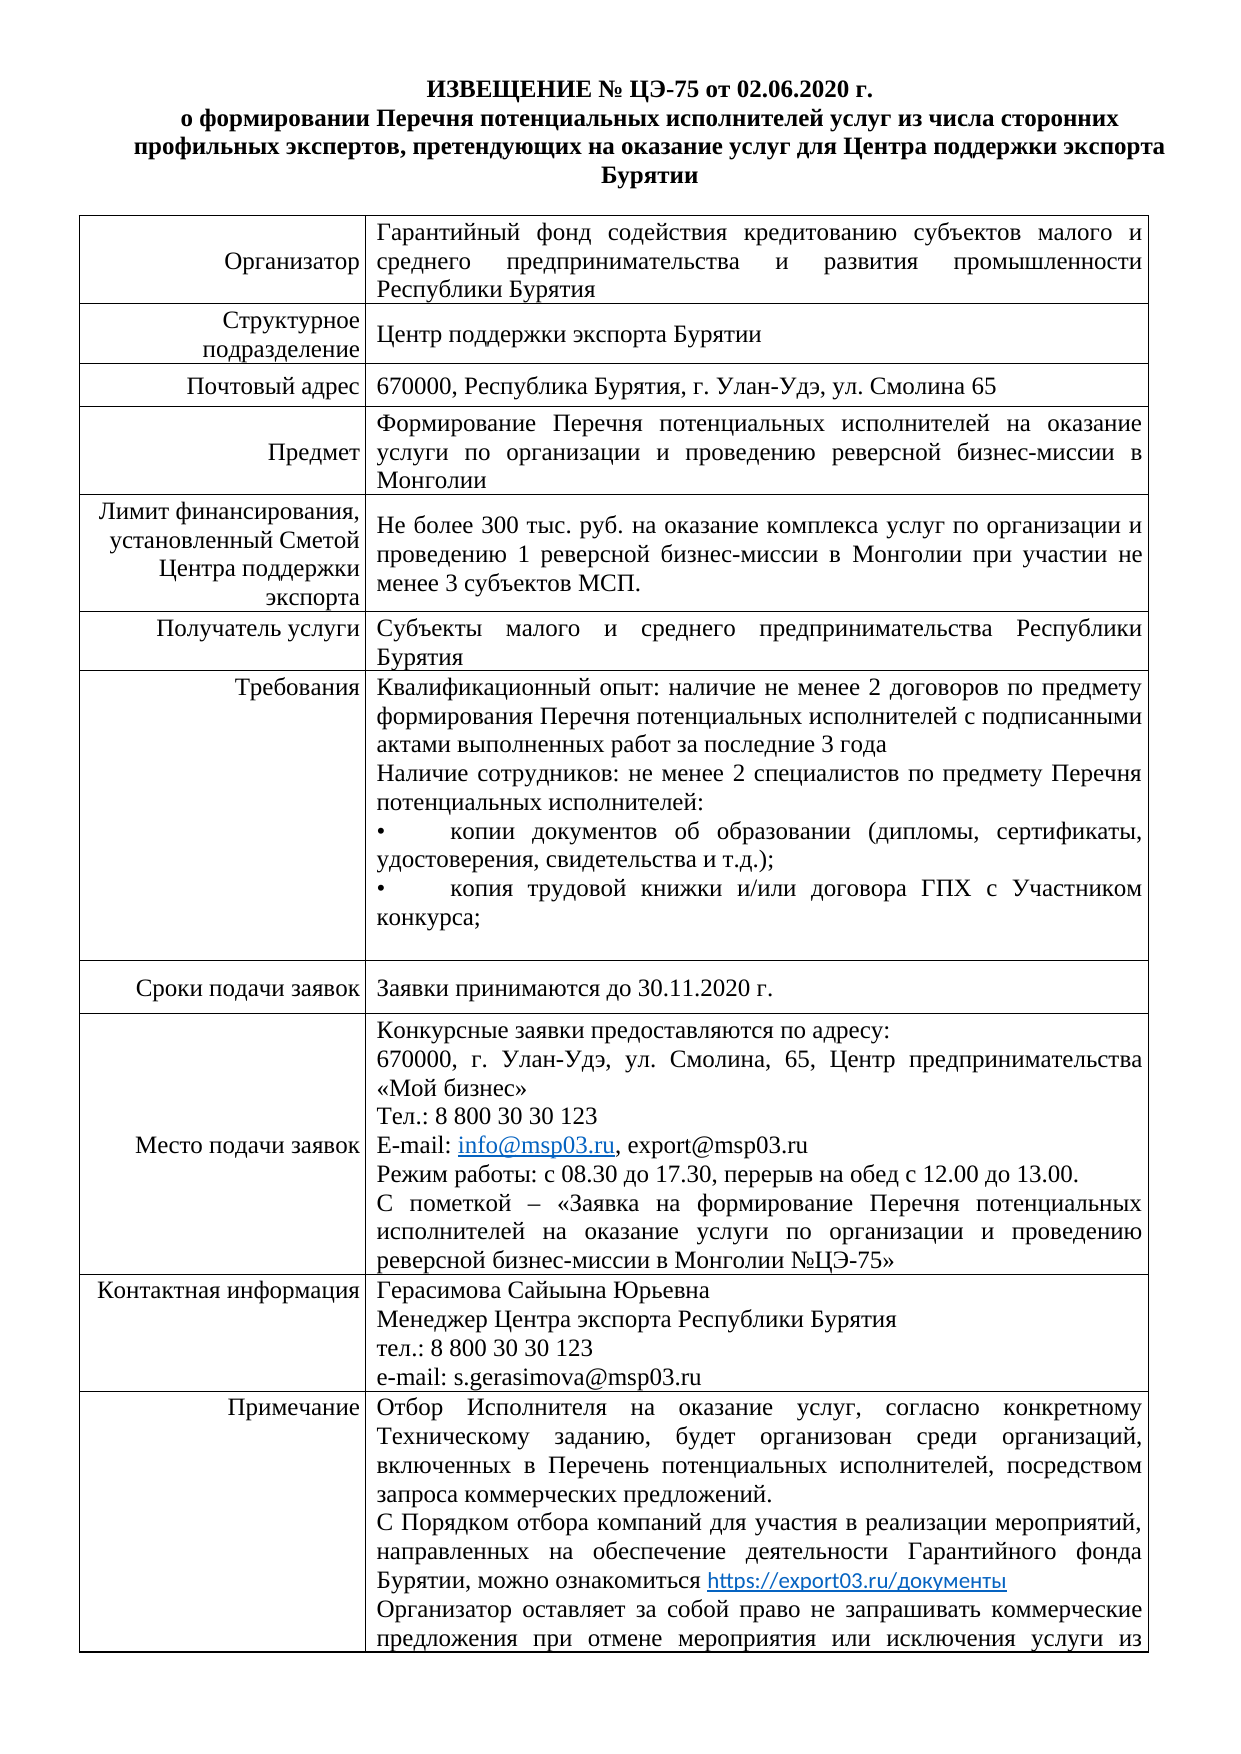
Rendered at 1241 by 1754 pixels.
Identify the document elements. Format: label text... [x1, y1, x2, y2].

table_cell Центр поддержки экспорта Бурятии [366, 304, 1148, 362]
table_cell Получатель услуги [80, 612, 365, 670]
table_cell Герасимова Сайыына Юрьевна Менеджер Центра экспорта Республики Бурятия тел.: 8 800 30 30 123 e-mail: s.gerasimova@msp03.ru [366, 1275, 1148, 1391]
table_cell Требования [80, 671, 365, 959]
table_cell Не более 300 тыс. руб. на оказание комплекса услуг по организации и проведению 1 реверсной бизнес-миссии в Монголии при участии не менее 3 субъектов МСП. [366, 495, 1148, 611]
table_cell Субъекты малого и среднего предпринимательства Республики Бурятия [366, 612, 1148, 670]
table_cell Сроки подачи заявок [80, 961, 365, 1013]
table_cell Конкурсные заявки предоставляются по адресу: 670000, г. Улан-Удэ, ул. Смолина, 65, Центр предпринимательства «Мой бизнес» Тел.: 8 800 30 30 123 E-mail: info@msp03.ru, export@msp03.ru Режим работы: с 08.30 до 17.30, перерыв на обед с 12.00 до 13.00. С пометкой – «Заявка на формирование Перечня потенциальных исполнителей на оказание услуги по организации и проведению реверсной бизнес-миссии в Монголии №ЦЭ-75» [366, 1014, 1148, 1274]
table_cell Примечание [80, 1392, 365, 1651]
text ИЗВЕЩЕНИЕ № ЦЭ-75 от 02.06.2020 г. [118, 74, 1181, 103]
table_cell Структурное подразделение [80, 304, 365, 362]
table_cell Квалификационный опыт: наличие не менее 2 договоров по предмету формирования Перечня потенциальных исполнителей с подписанными актами выполненных работ за последние 3 года Наличие сотрудников: не менее 2 специалистов по предмету Перечня потенциальных исполнителей: • копии документов об образовании (дипломы, сертификаты, удостоверения, свидетельства и т.д.); • копия трудовой книжки и/или договора ГПХ с Участником конкурса; [366, 671, 1148, 959]
table_cell Лимит финансирования, установленный Сметой Центра поддержки экспорта [80, 495, 365, 611]
table_cell 670000, Республика Бурятия, г. Улан-Удэ, ул. Смолина 65 [366, 364, 1148, 406]
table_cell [366, 1392, 1148, 1651]
text о формировании Перечня потенциальных исполнителей услуг из числа сторонних профильных экспертов, претендующих на оказание услуг для Центра поддержки экспорта Бурятии [118, 103, 1181, 189]
table_cell Формирование Перечня потенциальных исполнителей на оказание услуги по организации и проведению реверсной бизнес-миссии в Монголии [366, 407, 1148, 494]
table_cell Почтовый адрес [80, 364, 365, 406]
table_cell Контактная информация [80, 1275, 365, 1391]
table_header Гарантийный фонд содействия кредитованию субъектов малого и среднего предпринимательства и развития промышленности Республики Бурятия [366, 216, 1148, 303]
table_cell Место подачи заявок [80, 1014, 365, 1274]
table_cell Заявки принимаются до 30.11.2020 г. [366, 961, 1148, 1013]
table_cell Предмет [80, 407, 365, 494]
table_header Организатор [80, 216, 365, 303]
